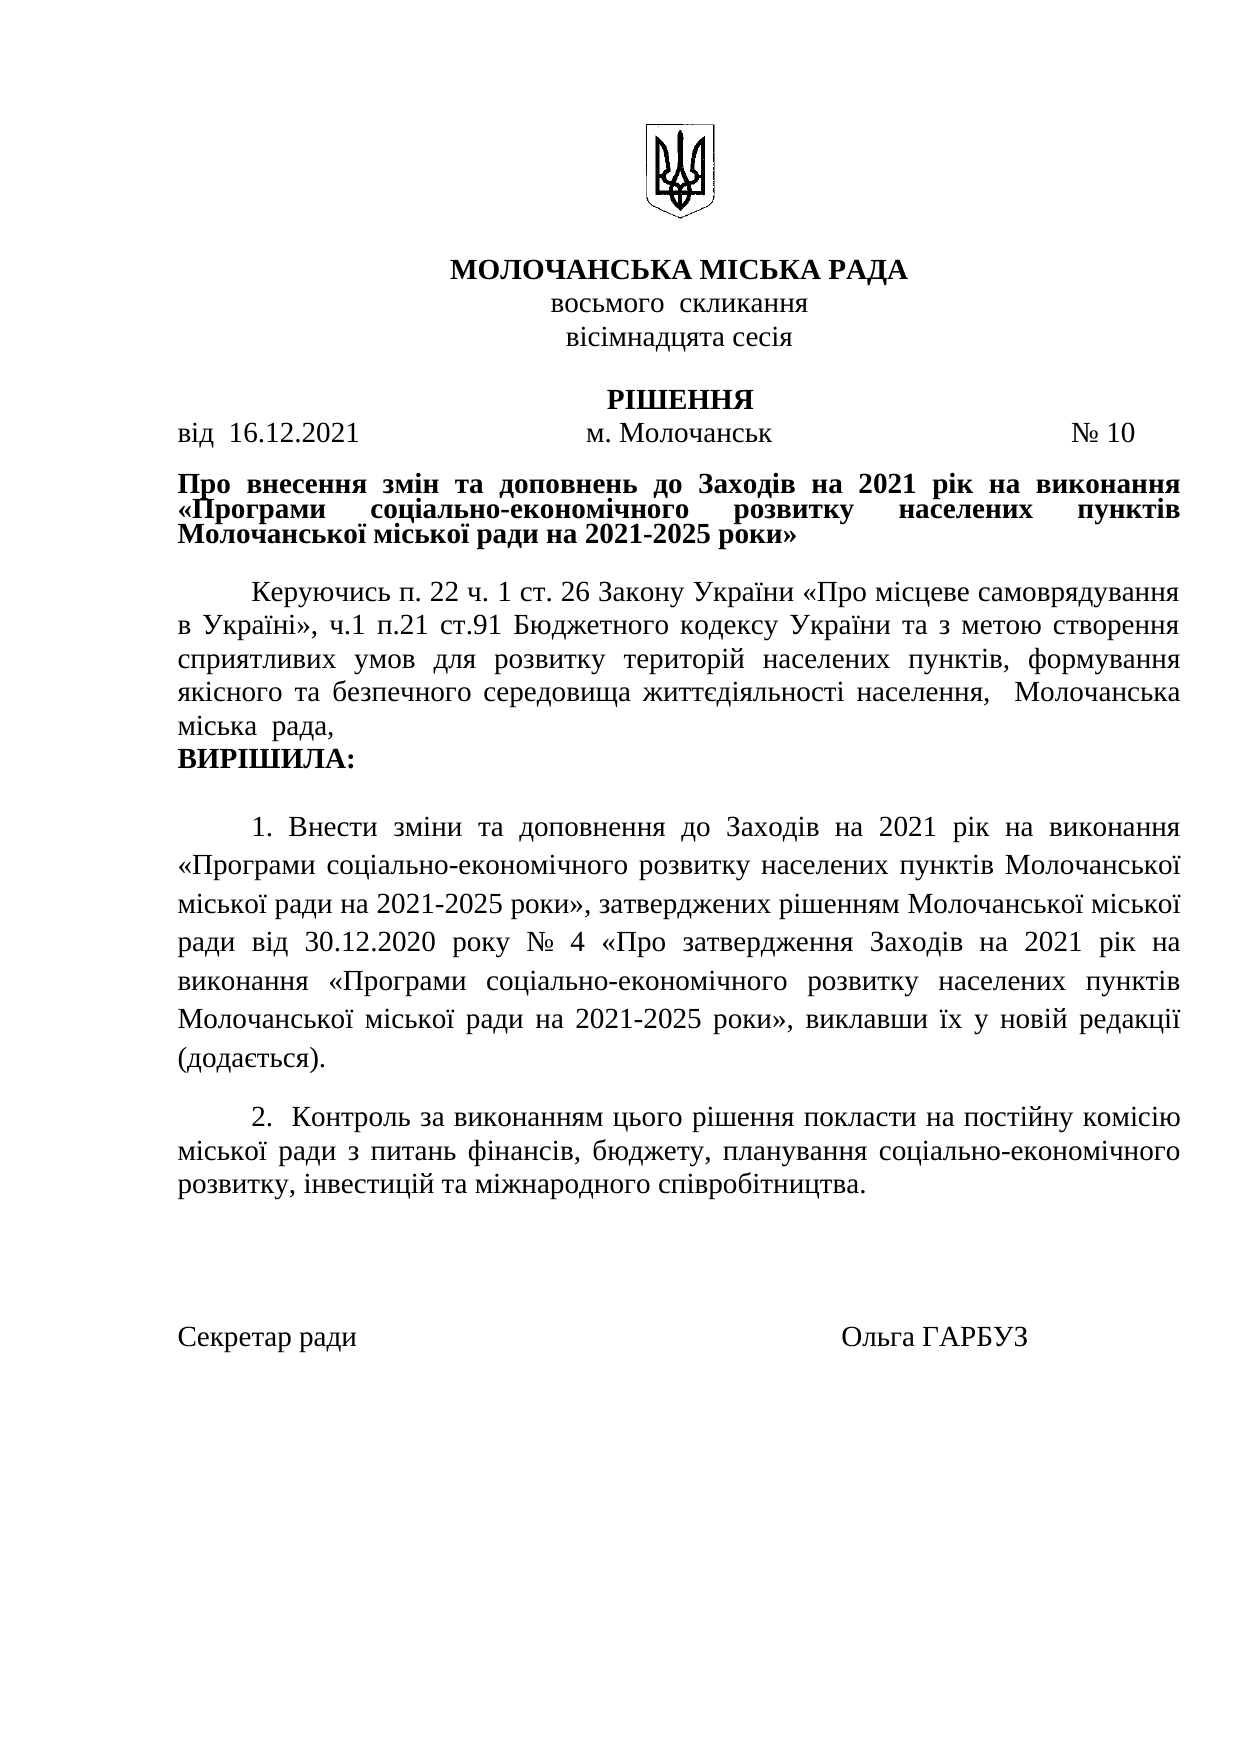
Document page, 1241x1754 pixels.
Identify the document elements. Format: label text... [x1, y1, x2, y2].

text восьмого скликання [177, 286, 1181, 319]
picture [633, 118, 726, 223]
text Про внесення змін та доповнень до Заходів на 2021 рік на виконання «Програми соціально-економічного розвитку населених пунктів Молочанської міської ради на 2021-2025 роки» [177, 474, 1181, 549]
text Секретар ради Ольга ГАРБУЗ [177, 1319, 1181, 1352]
text 1. Внести зміни та доповнення до Заходів на 2021 рік на виконання «Програми соціально-економічного розвитку населених пунктів Молочанської міської ради на 2021-2025 роки», затверджених рішенням Молочанської міської ради від 30.12.2020 року № 4 «Про затвердження Заходів на 2021 рік на виконання «Програми соціально-економічного розвитку населених пунктів Молочанської міської ради на 2021-2025 роки», виклавши їх у новій редакції (додається). [177, 809, 1181, 1073]
text РІШЕННЯ [177, 382, 1181, 415]
text від 16.12.2021 м. Молочанськ № 10 [177, 415, 1181, 449]
text Керуючись п. 22 ч. 1 ст. 26 Закону України «Про місцеве самоврядування в Україні», ч.1 п.21 ст.91 Бюджетного кодексу України та з метою створення сприятливих умов для розвитку територій населених пунктів, формування якісного та безпечного середовища життєдіяльності населення, Молочанська міська рада, [177, 574, 1181, 742]
text 2. Контроль за виконанням цього рішення покласти на постійну комісію міської ради з питань фінансів, бюджету, планування соціально-економічного розвитку, інвестицій та міжнародного співробітництва. [177, 1099, 1182, 1200]
text ВИРІШИЛА: [177, 742, 1181, 775]
text вісімнадцята сесія [177, 319, 1181, 353]
text МОЛОЧАНСЬКА МІСЬКА РАДА [177, 252, 1181, 286]
